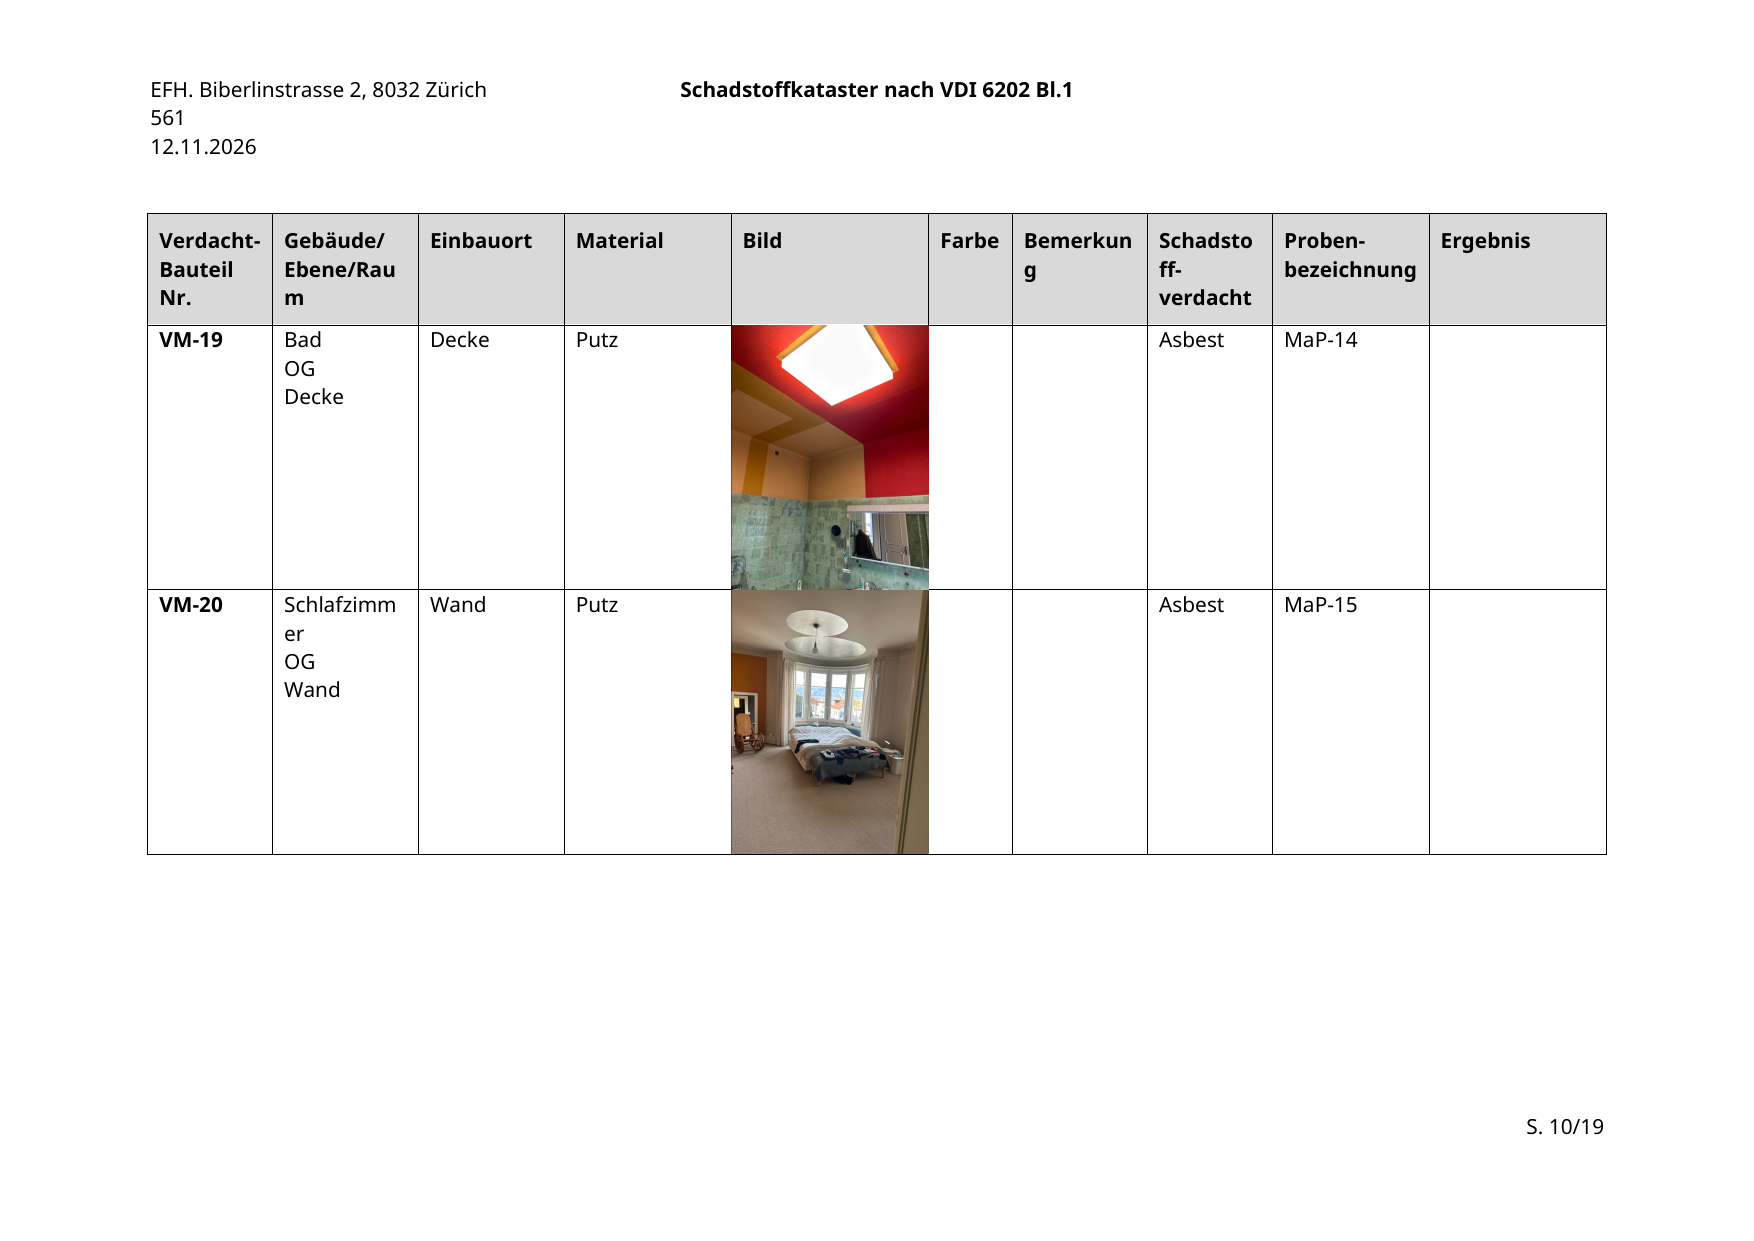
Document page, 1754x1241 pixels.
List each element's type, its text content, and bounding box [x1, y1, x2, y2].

table_header Einbauort [419, 214, 564, 324]
table_cell Bad OG Decke [273, 326, 418, 589]
table_cell Putz [565, 590, 731, 854]
table_header Bild [732, 214, 928, 324]
table_header Gebäude/ Ebene/Raum [273, 214, 418, 324]
table_header Verdacht-Bauteil Nr. [148, 214, 272, 324]
table_cell [1430, 590, 1606, 854]
table_cell Schlafzimmer OG Wand [273, 590, 418, 854]
table_cell VM-19 [148, 326, 272, 589]
table_header Material [565, 214, 731, 324]
table_cell Decke [419, 326, 564, 589]
table_cell Asbest [1148, 326, 1272, 589]
picture [731, 325, 929, 854]
table_cell MaP-14 [1273, 326, 1429, 589]
table_cell [929, 590, 1012, 854]
table_header Bemerkung [1013, 214, 1147, 324]
table_cell Asbest [1148, 590, 1272, 854]
table_header Schadstoff-verdacht [1148, 214, 1272, 324]
table_cell VM-20 [148, 590, 272, 854]
table_cell Wand [419, 590, 564, 854]
table_cell [929, 326, 1012, 589]
table_cell [1013, 326, 1147, 589]
table_cell [1013, 590, 1147, 854]
table_header Ergebnis [1430, 214, 1606, 324]
table_cell [1430, 326, 1606, 589]
table_header Farbe [929, 214, 1012, 324]
table_cell MaP-15 [1273, 590, 1429, 854]
table_cell Putz [565, 326, 731, 589]
table_header Proben-bezeichnung [1273, 214, 1429, 324]
